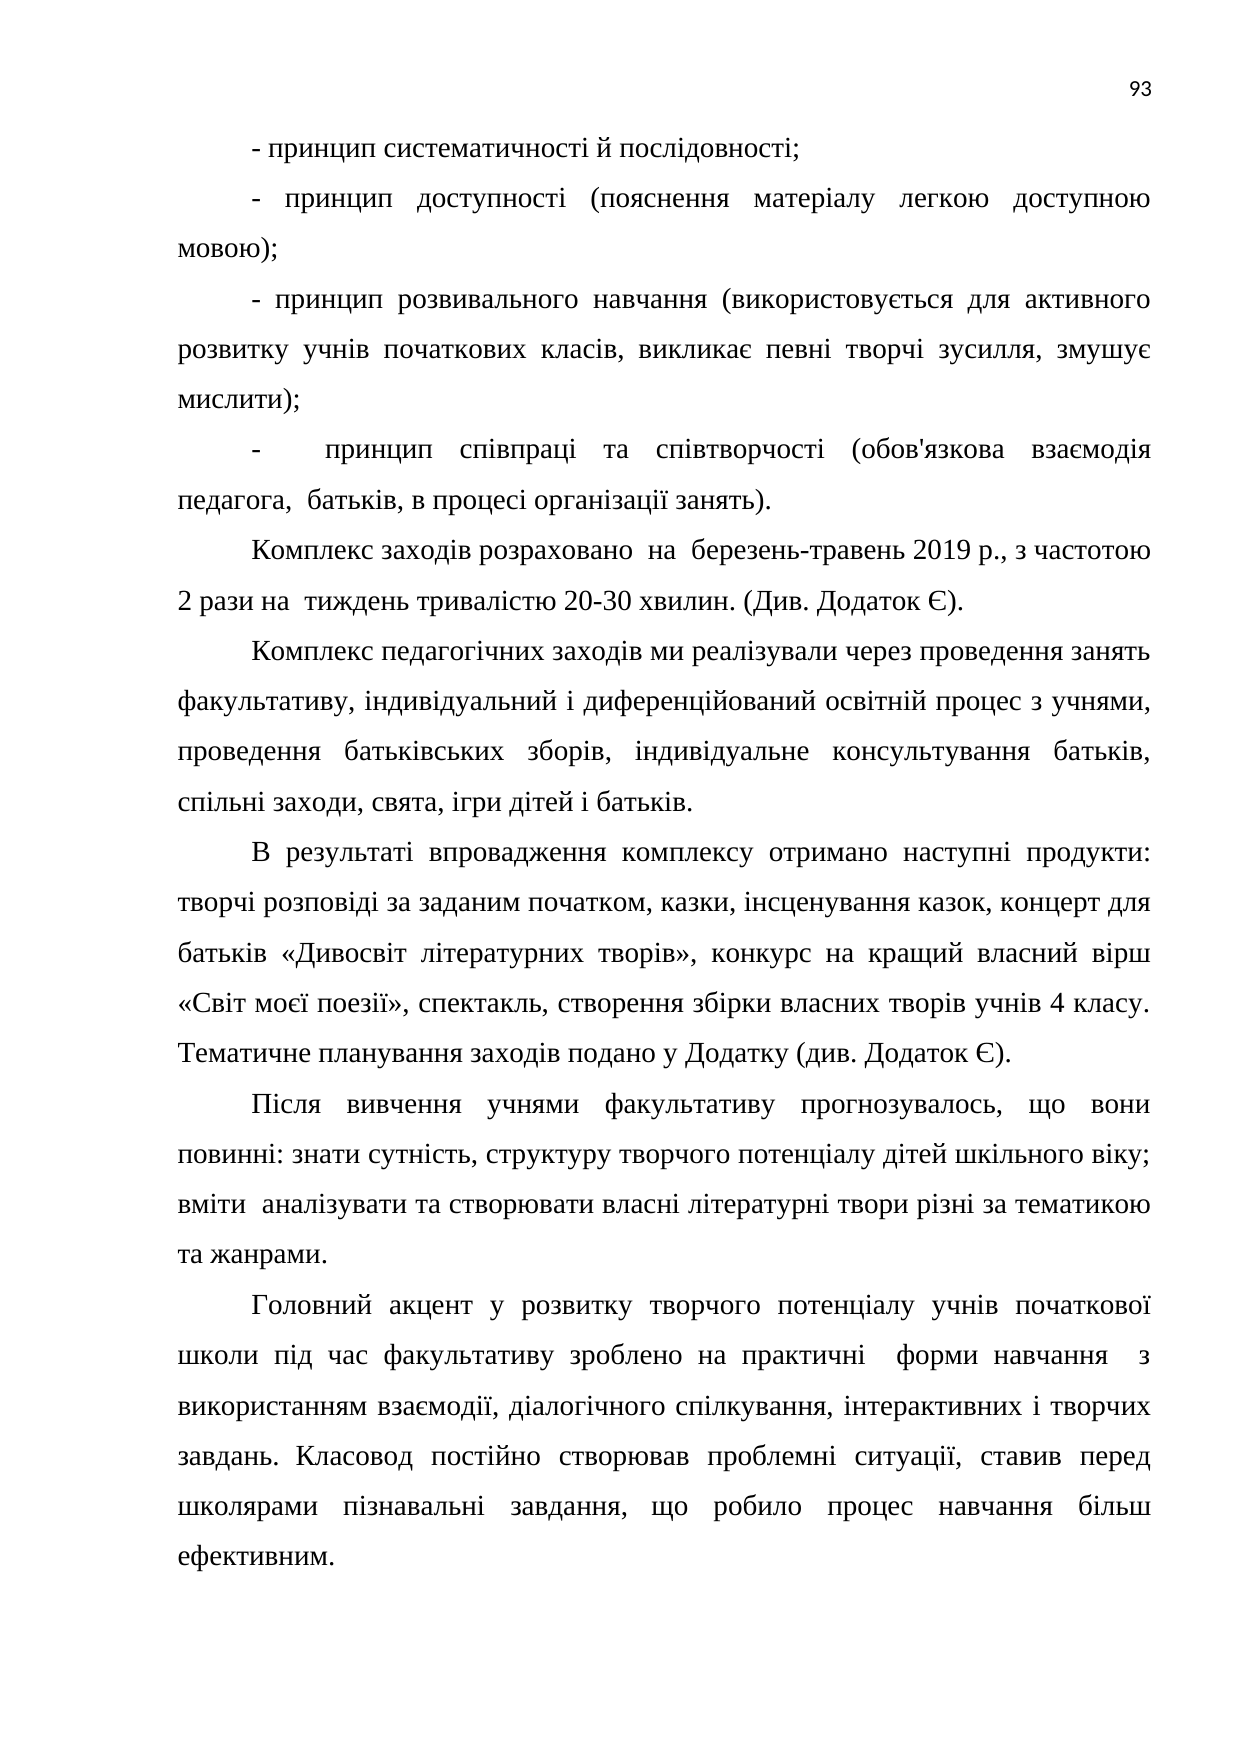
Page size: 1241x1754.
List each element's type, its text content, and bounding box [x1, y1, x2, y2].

list Комплекс заходів розраховано на березень-травень 2019 р., з частотою 2 рази на тиждень тривалістю 20-30 хвилин. (Див. Додаток Є). [177, 532, 1152, 616]
list Головний акцент у розвитку творчого потенціалу учнів початкової школи під час факультативу зроблено на практичні форми навчання з використанням взаємодії, діалогічного спілкування, інтерактивних і творчих завдань. Класовод постійно створював проблемні ситуації, ставив перед школярами пізнавальні завдання, що робило процес навчання більш ефективним. [177, 1287, 1152, 1572]
list Після вивчення учнями факультативу прогнозувалось, що вони повинні: знати сутність, структуру творчого потенціалу дітей шкільного віку; вміти аналізувати та створювати власні літературні твори різні за тематикою та жанрами. [177, 1086, 1152, 1270]
list - принцип систематичності й послідовності; [177, 130, 1152, 163]
list - принцип розвивального навчання (використовується для активного розвитку учнів початкових класів, викликає певні творчі зусилля, змушує мислити); [177, 281, 1152, 415]
list Комплекс педагогічних заходів ми реалізували через проведення занять факультативу, індивідуальний і диференційований освітній процес з учнями, проведення батьківських зборів, індивідуальне консультування батьків, спільні заходи, свята, ігри дітей і батьків. [177, 633, 1152, 817]
list принцип співпраці та співтворчості (обов'язкова взаємодія педагога, батьків, в процесі організації занять). [177, 432, 1152, 516]
list В результаті впровадження комплексу отримано наступні продукти: творчі розповіді за заданим початком, казки, інсценування казок, концерт для батьків «Дивосвіт літературних творів», конкурс на кращий власний вірш «Світ моєї поезії», спектакль, створення збірки власних творів учнів 4 класу. Тематичне планування заходів подано у Додатку (див. Додаток Є). [177, 834, 1152, 1069]
list - принцип доступності (пояснення матеріалу легкою доступною мовою); [177, 180, 1152, 264]
